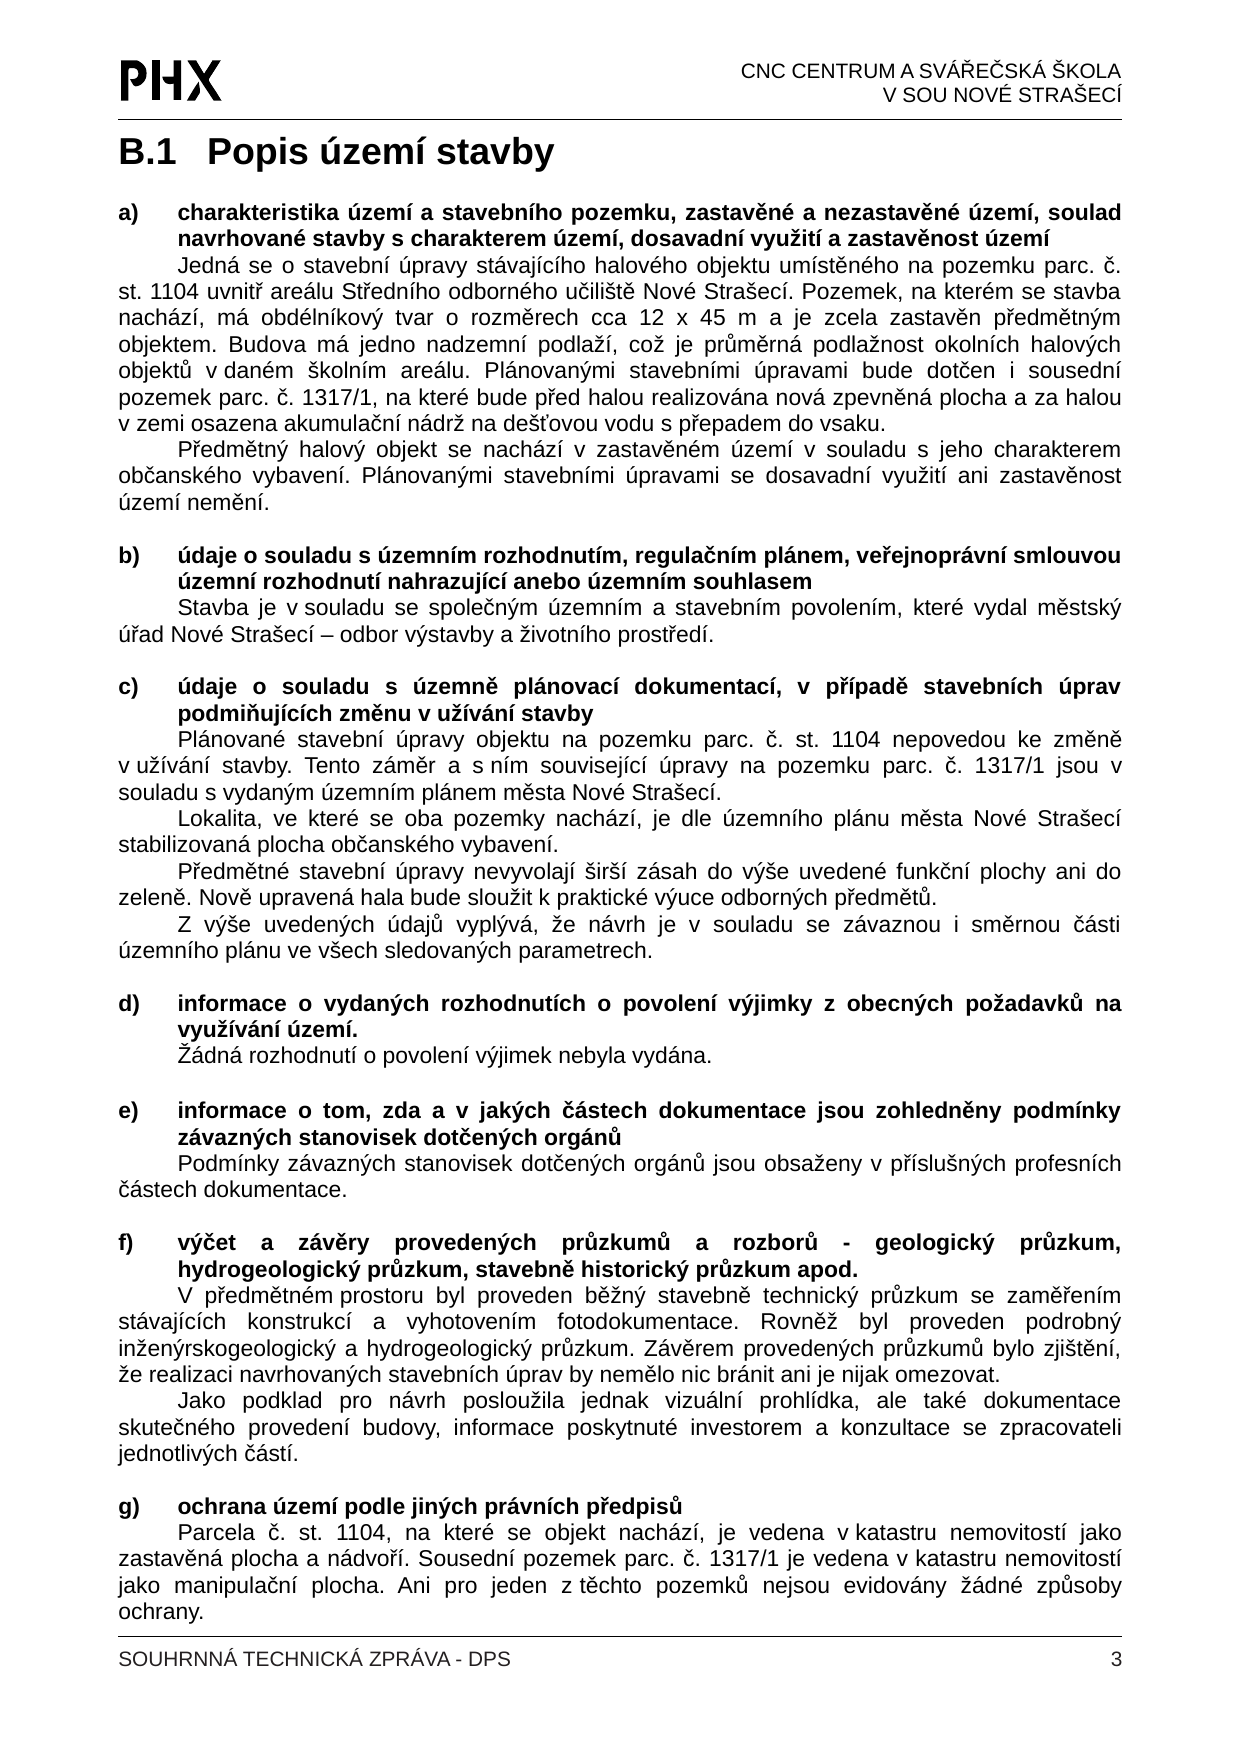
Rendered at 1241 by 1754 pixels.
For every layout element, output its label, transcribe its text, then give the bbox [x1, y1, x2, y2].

text Podmínky závazných stanovisek dotčených orgánů jsou obsaženy v příslušných profesních částech dokumentace. [118, 1150, 1122, 1203]
text Předmětný halový objekt se nachází v zastavěném území v souladu s jeho charakterem občanského vybavení. Plánovanými stavebními úpravami se dosavadní využití ani zastavěnost území nemění. [118, 436, 1122, 515]
subtitle b) údaje o souladu s územním rozhodnutím, regulačním plánem, veřejnoprávní smlouvou územní rozhodnutí nahrazující anebo územním souhlasem [118, 542, 1122, 594]
text Plánované stavební úpravy objektu na pozemku parc. č. st. 1104 nepovedou ke změně v užívání stavby. Tento záměr a s ním související úpravy na pozemku parc. č. 1317/1 jsou v souladu s vydaným územním plánem města Nové Strašecí. [118, 726, 1122, 805]
text Předmětné stavební úpravy nevyvolají širší zásah do výše uvedené funkční plochy ani do zeleně. Nově upravená hala bude sloužit k praktické výuce odborných předmětů. [118, 858, 1122, 911]
subtitle g) ochrana území podle jiných právních předpisů [118, 1493, 1122, 1519]
text Žádná rozhodnutí o povolení výjimek nebyla vydána. [118, 1042, 1122, 1069]
subtitle e) informace o tom, zda a v jakých částech dokumentace jsou zohledněny podmínky závazných stanovisek dotčených orgánů [118, 1097, 1122, 1150]
subtitle a) charakteristika území a stavebního pozemku, zastavěné a nezastavěné území, soulad navrhované stavby s charakterem území, dosavadní využití a zastavěnost území [118, 199, 1122, 252]
subtitle f) výčet a závěry provedených průzkumů a rozborů - geologický průzkum, hydrogeologický průzkum, stavebně historický průzkum apod. [118, 1229, 1122, 1282]
text V předmětném prostoru byl proveden běžný stavebně technický průzkum se zaměřením stávajících konstrukcí a vyhotovením fotodokumentace. Rovněž byl proveden podrobný inženýrskogeologický a hydrogeologický průzkum. Závěrem provedených průzkumů bylo zjištění, že realizaci navrhovaných stavebních úprav by nemělo nic bránit ani je nijak omezovat. [118, 1282, 1122, 1387]
text Jedná se o stavební úpravy stávajícího halového objektu umístěného na pozemku parc. č. st. 1104 uvnitř areálu Středního odborného učiliště Nové Strašecí. Pozemek, na kterém se stavba nachází, má obdélníkový tvar o rozměrech cca 12 x 45 m a je zcela zastavěn předmětným objektem. Budova má jedno nadzemní podlaží, což je průměrná podlažnost okolních halových objektů v daném školním areálu. Plánovanými stavebními úpravami bude dotčen i sousední pozemek parc. č. 1317/1, na které bude před halou realizována nová zpevněná plocha a za halou v zemi osazena akumulační nádrž na dešťovou vodu s přepadem do vsaku. [118, 252, 1122, 436]
subtitle B.1 Popis území stavby [118, 129, 1122, 173]
text Jako podklad pro návrh posloužila jednak vizuální prohlídka, ale také dokumentace skutečného provedení budovy, informace poskytnuté investorem a konzultace se zpracovateli jednotlivých částí. [118, 1387, 1122, 1466]
subtitle c) údaje o souladu s územně plánovací dokumentací, v případě stavebních úprav podmiňujících změnu v užívání stavby [118, 673, 1122, 726]
text Stavba je v souladu se společným územním a stavebním povolením, které vydal městský úřad Nové Strašecí – odbor výstavby a životního prostředí. [118, 594, 1122, 647]
subtitle d) informace o vydaných rozhodnutích o povolení výjimky z obecných požadavků na využívání území. [118, 989, 1122, 1042]
text Z výše uvedených údajů vyplývá, že návrh je v souladu se závaznou i směrnou části územního plánu ve všech sledovaných parametrech. [118, 911, 1122, 963]
text Parcela č. st. 1104, na které se objekt nachází, je vedena v katastru nemovitostí jako zastavěná plocha a nádvoří. Sousední pozemek parc. č. 1317/1 je vedena v katastru nemovitostí jako manipulační plocha. Ani pro jeden z těchto pozemků nejsou evidovány žádné způsoby ochrany. [118, 1519, 1122, 1624]
text Lokalita, ve které se oba pozemky nachází, je dle územního plánu města Nové Strašecí stabilizovaná plocha občanského vybavení. [118, 805, 1122, 858]
